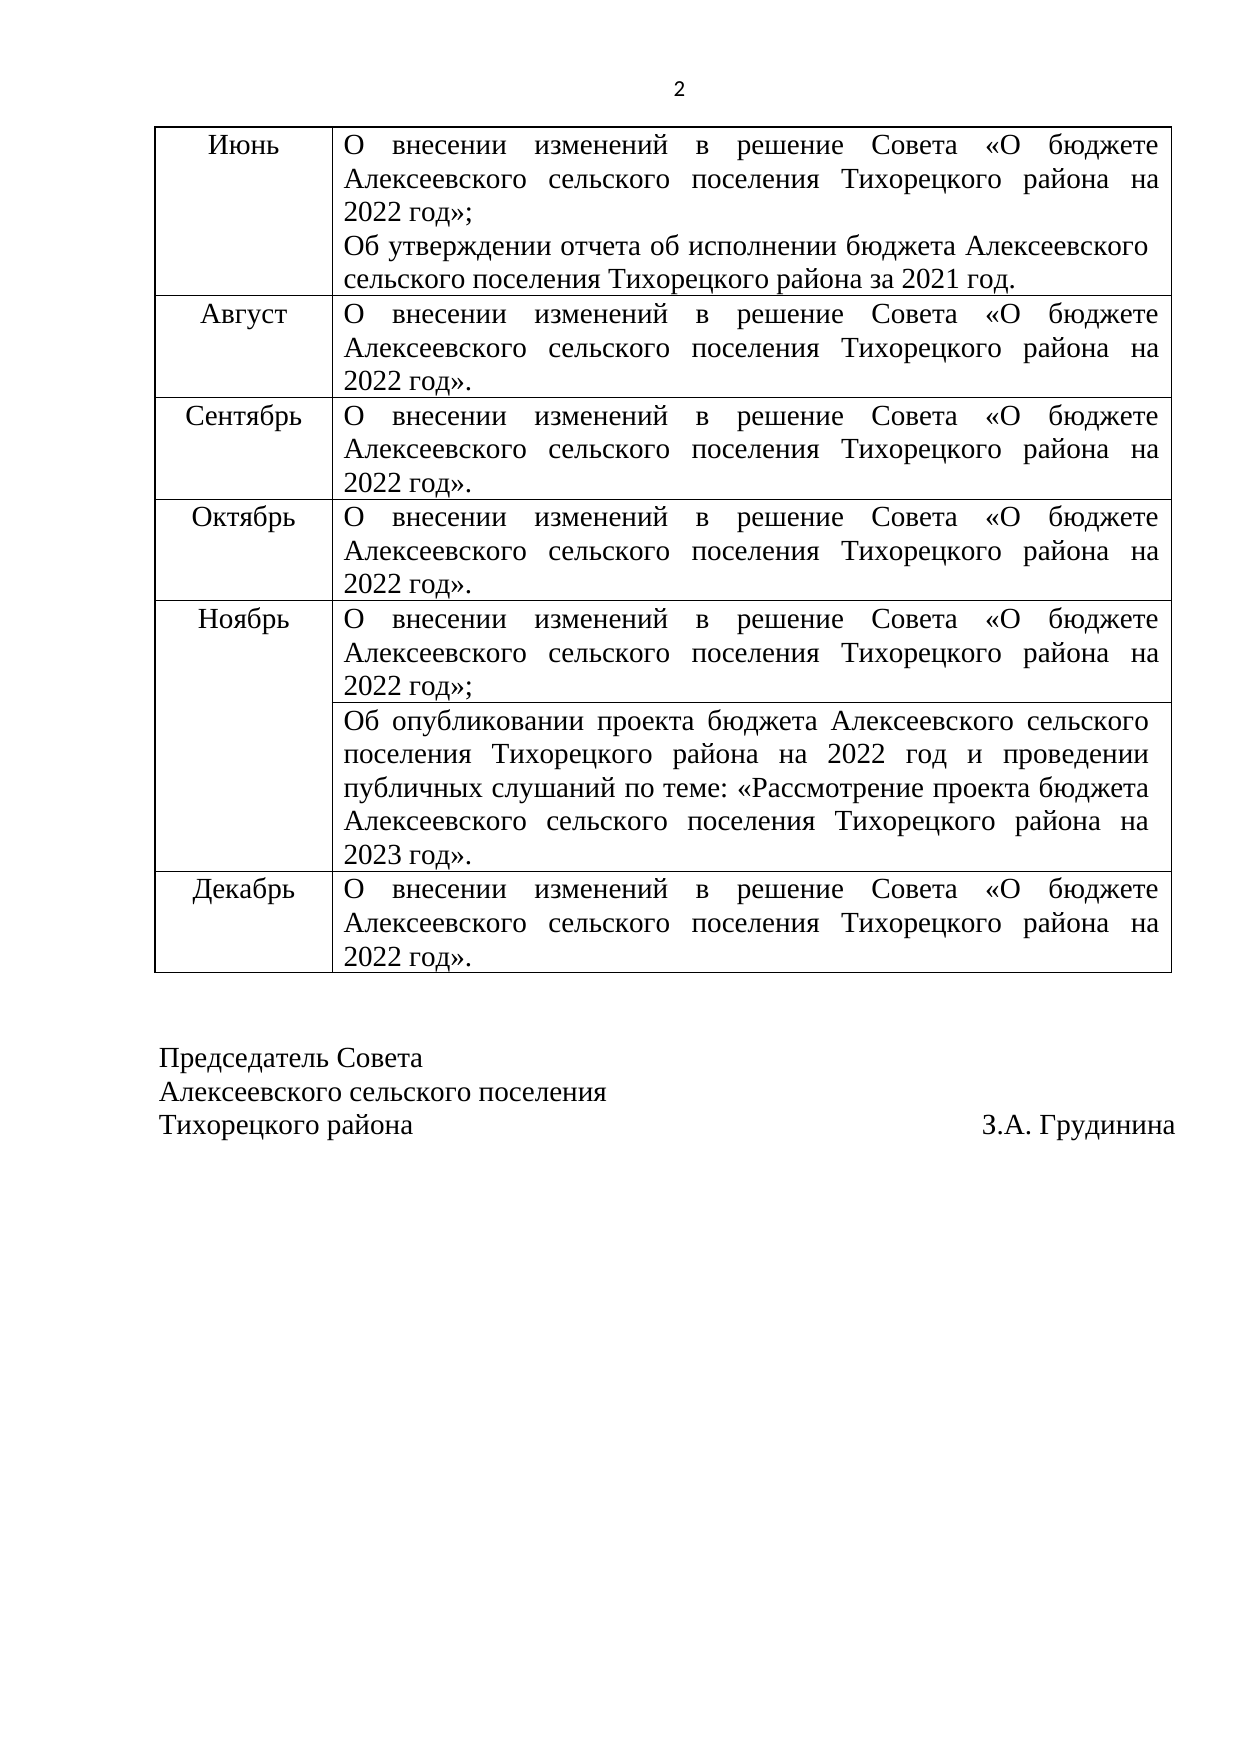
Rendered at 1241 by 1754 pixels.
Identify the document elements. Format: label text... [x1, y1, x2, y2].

text Алексеевского сельского поселения [158, 1074, 1181, 1107]
table_cell О внесении изменений в решение Совета «О бюджете Алексеевского сельского поселения Тихорецкого района на 2022 год». [333, 398, 1171, 498]
text Председатель Совета [158, 1040, 1181, 1074]
table_cell О внесении изменений в решение Совета «О бюджете Алексеевского сельского поселения Тихорецкого района на 2022 год». [333, 296, 1171, 397]
table_cell О внесении изменений в решение Совета «О бюджете Алексеевского сельского поселения Тихорецкого района на 2022 год»; Об утверждении отчета об исполнении бюджета Алексеевского сельского поселения Тихорецкого района за 2021 год. [333, 128, 1171, 295]
table_cell Июнь [156, 128, 332, 295]
table_cell Ноябрь [156, 601, 332, 871]
table_cell Декабрь [156, 872, 332, 972]
table_cell О внесении изменений в решение Совета «О бюджете Алексеевского сельского поселения Тихорецкого района на 2022 год». [333, 872, 1171, 972]
table_cell Октябрь [156, 500, 332, 600]
table_cell Сентябрь [156, 398, 332, 498]
text Тихорецкого района З.А. Грудинина [158, 1107, 1181, 1141]
table_cell Август [156, 296, 332, 397]
table_cell Об опубликовании проекта бюджета Алексеевского сельского поселения Тихорецкого района на 2022 год и проведении публичных слушаний по теме: «Рассмотрение проекта бюджета Алексеевского сельского поселения Тихорецкого района на 2023 год». [333, 703, 1171, 871]
table_cell О внесении изменений в решение Совета «О бюджете Алексеевского сельского поселения Тихорецкого района на 2022 год»; [333, 601, 1171, 702]
table_cell О внесении изменений в решение Совета «О бюджете Алексеевского сельского поселения Тихорецкого района на 2022 год». [333, 500, 1171, 600]
